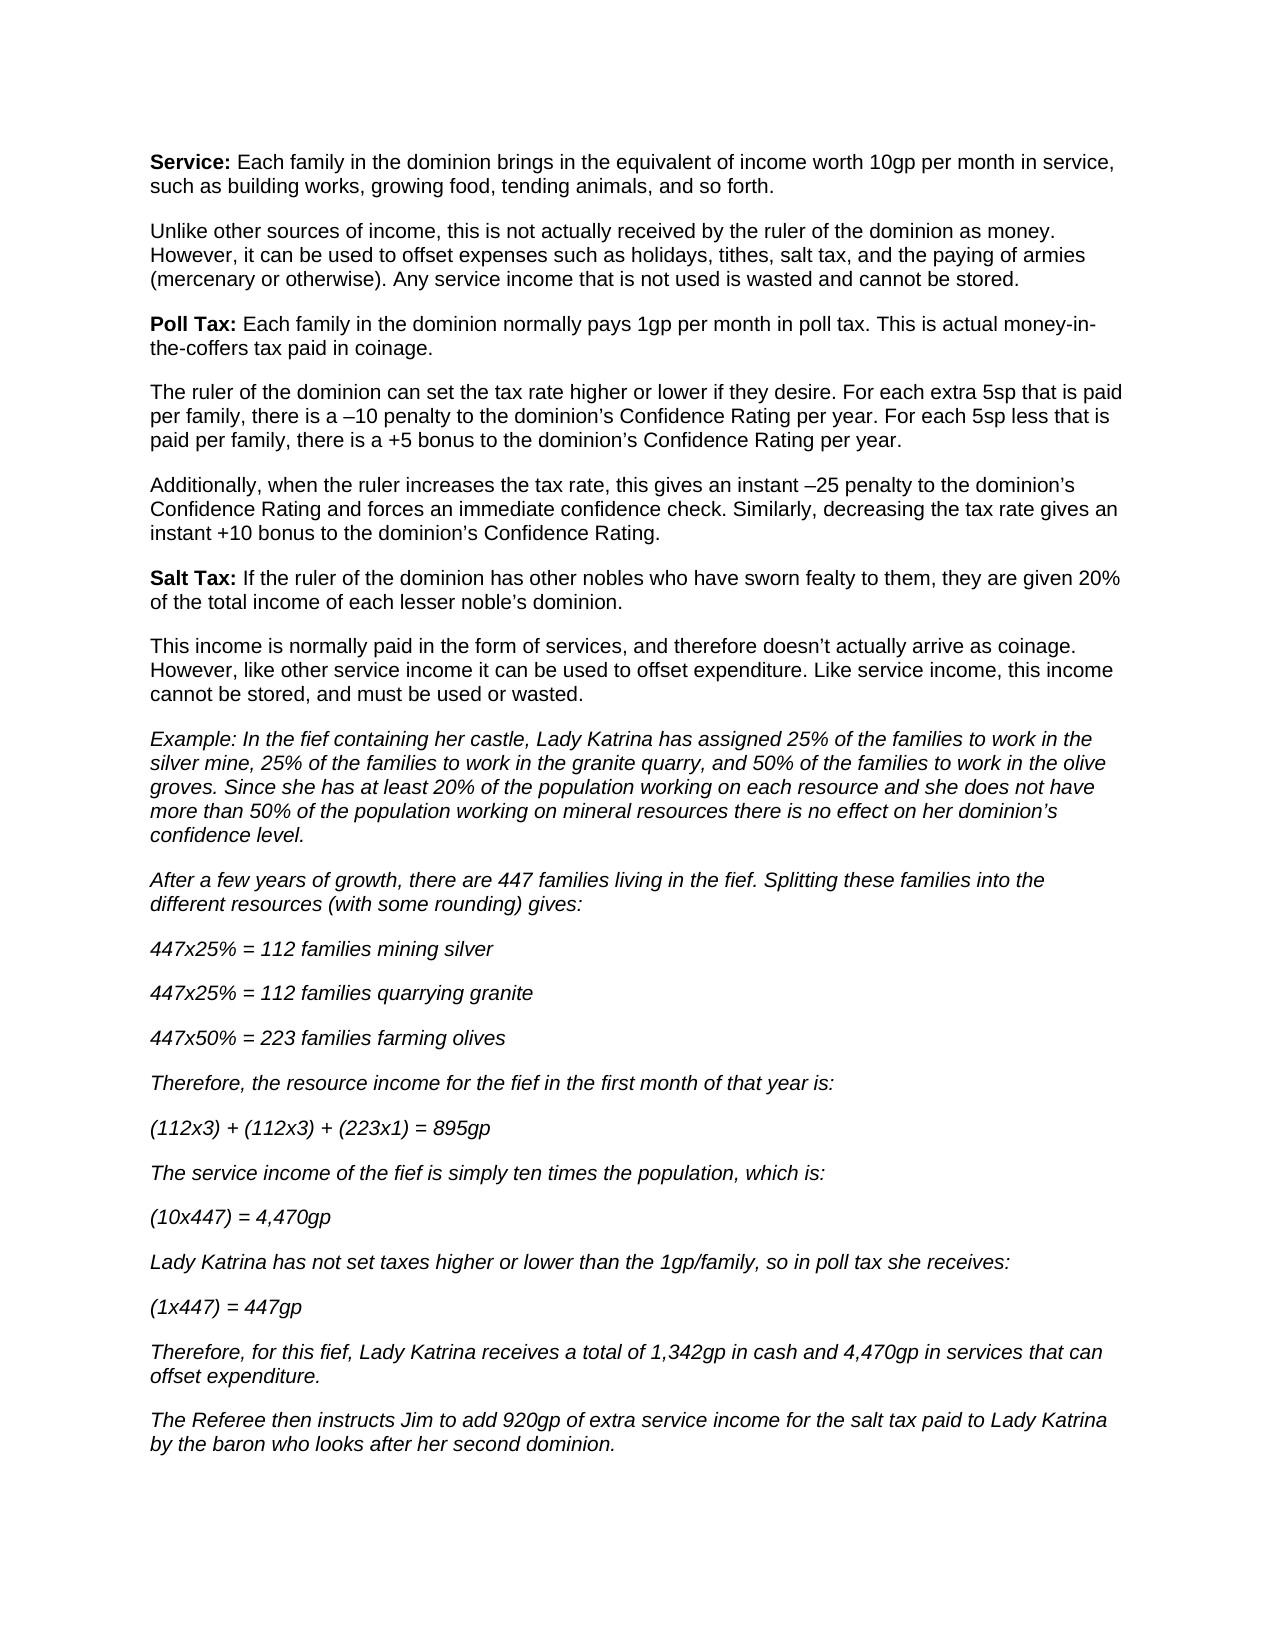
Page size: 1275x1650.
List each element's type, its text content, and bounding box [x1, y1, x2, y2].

text The ruler of the dominion can set the tax rate higher or lower if they desire. For each extra 5sp that is paid per family, there is a –10 penalty to the dominion’s Confidence Rating per year. For each 5sp less that is paid per family, there is a +5 bonus to the dominion’s Confidence Rating per year. [150, 380, 1125, 452]
text (112x3) + (112x3) + (223x1) = 895gp [150, 1116, 1125, 1139]
text (10x447) = 4,470gp [150, 1205, 1125, 1229]
text 447x25% = 112 families quarrying granite [150, 981, 1125, 1005]
text (1x447) = 447gp [150, 1295, 1125, 1319]
text Therefore, the resource income for the fief in the first month of that year is: [150, 1071, 1125, 1095]
text Additionally, when the ruler increases the tax rate, this gives an instant –25 penalty to the dominion’s Confidence Rating and forces an immediate confidence check. Similarly, decreasing the tax rate gives an instant +10 bonus to the dominion’s Confidence Rating. [150, 473, 1125, 545]
text This income is normally paid in the form of services, and therefore doesn’t actually arrive as coinage. However, like other service income it can be used to offset expenditure. Like service income, this income cannot be stored, and must be used or wasted. [150, 634, 1125, 706]
text The service income of the fief is simply ten times the population, which is: [150, 1160, 1125, 1184]
text Poll Tax: Each family in the dominion normally pays 1gp per month in poll tax. This is actual money-in-the-coffers tax paid in coinage. [150, 311, 1125, 359]
text 447x50% = 223 families farming olives [150, 1026, 1125, 1050]
text After a few years of growth, there are 447 families living in the fief. Splitting these families into the different resources (with some rounding) gives: [150, 868, 1125, 916]
text Service: Each family in the dominion brings in the equivalent of income worth 10gp per month in service, such as building works, growing food, tending animals, and so forth. [150, 150, 1125, 198]
text Lady Katrina has not set taxes higher or lower than the 1gp/family, so in poll tax she receives: [150, 1250, 1125, 1274]
text Unlike other sources of income, this is not actually received by the ruler of the dominion as money. However, it can be used to offset expenses such as holidays, tithes, salt tax, and the paying of armies (mercenary or otherwise). Any service income that is not used is wasted and cannot be stored. [150, 219, 1125, 291]
text Therefore, for this fief, Lady Katrina receives a total of 1,342gp in cash and 4,470gp in services that can offset expenditure. [150, 1339, 1125, 1387]
text 447x25% = 112 families mining silver [150, 936, 1125, 960]
text Salt Tax: If the ruler of the dominion has other nobles who have sworn fealty to them, they are given 20% of the total income of each lesser noble’s dominion. [150, 566, 1125, 613]
text The Referee then instructs Jim to add 920gp of extra service income for the salt tax paid to Lady Katrina by the baron who looks after her second dominion. [150, 1408, 1125, 1456]
text Example: In the fief containing her castle, Lady Katrina has assigned 25% of the families to work in the silver mine, 25% of the families to work in the granite quarry, and 50% of the families to work in the olive groves. Since she has at least 20% of the population working on each resource and she does not have more than 50% of the population working on mineral resources there is no effect on her dominion’s confidence level. [150, 727, 1125, 847]
